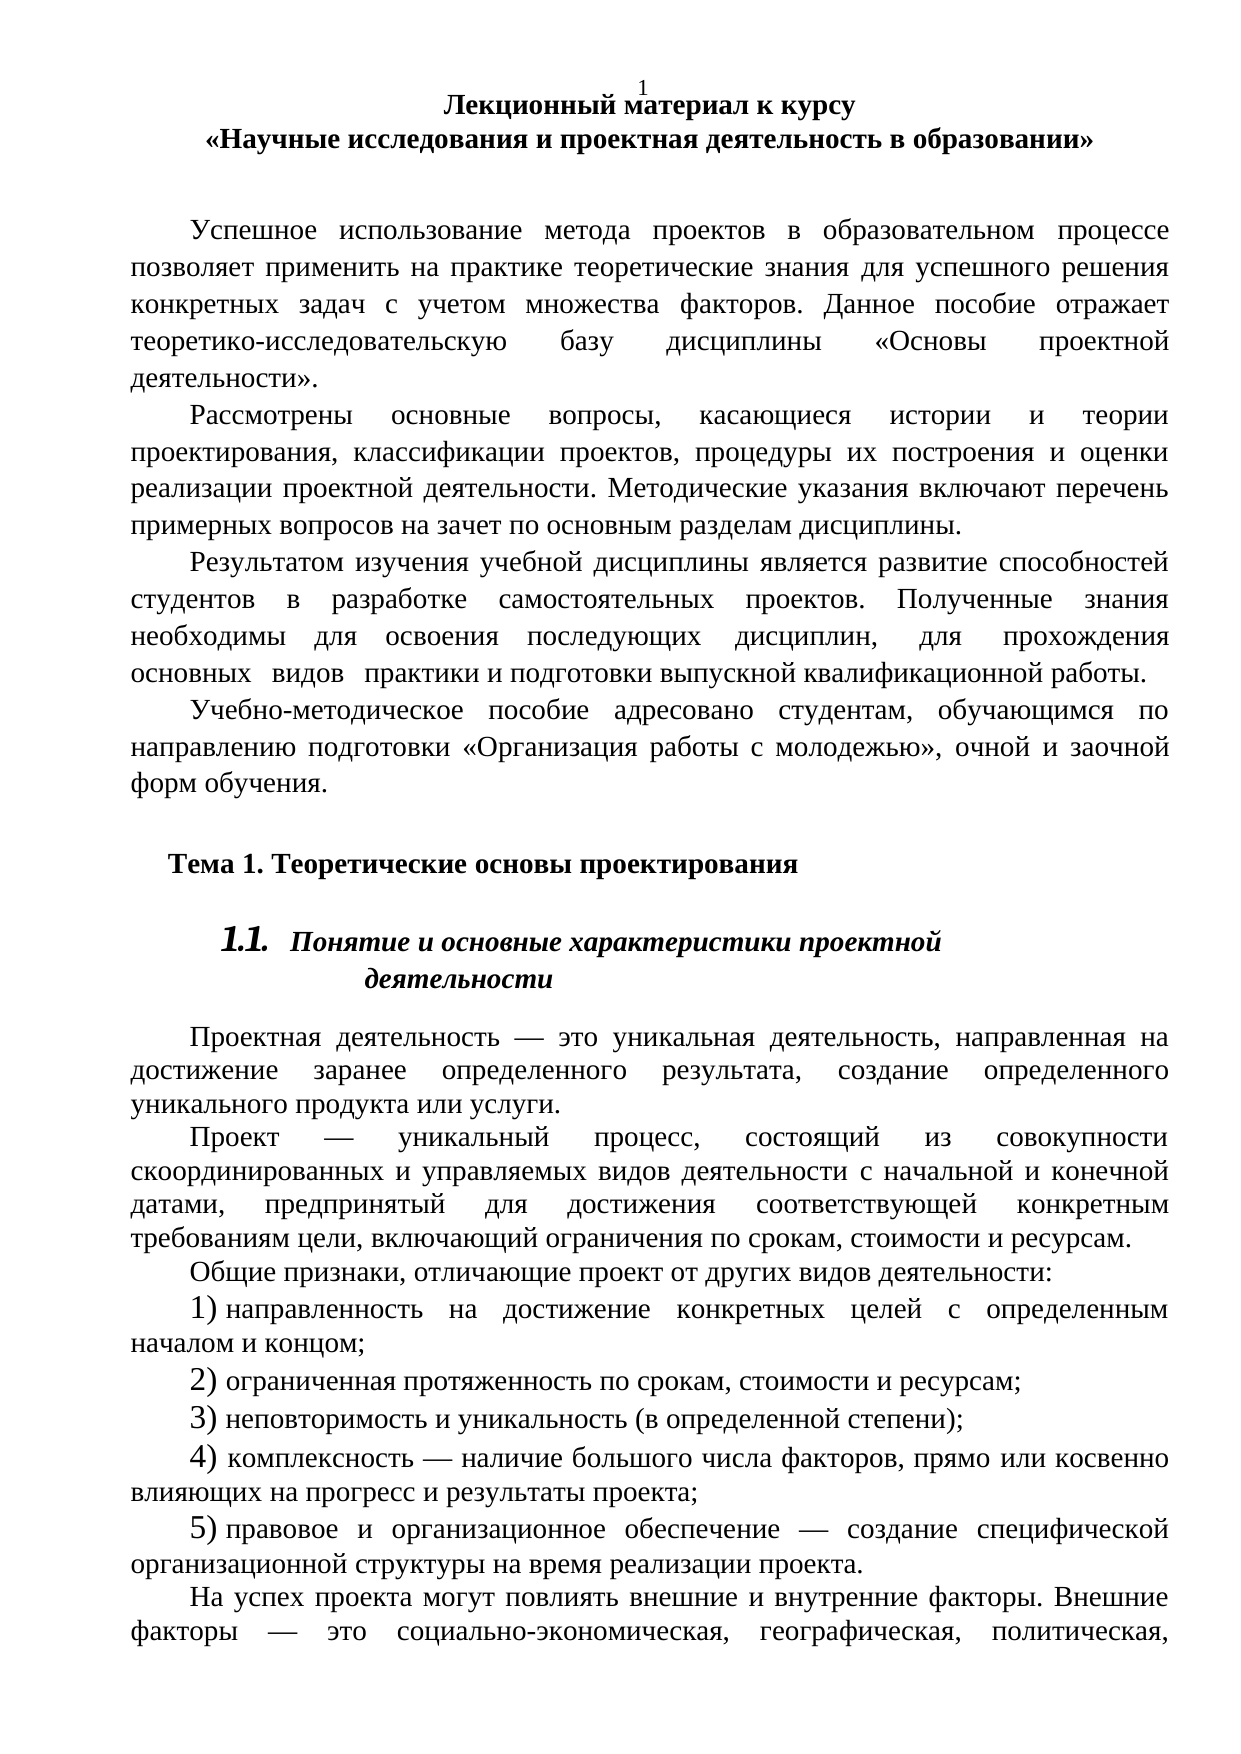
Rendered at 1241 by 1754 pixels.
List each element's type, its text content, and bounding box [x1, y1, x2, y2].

text Результатом изучения учебной дисциплины является развитие способностей студентов в разработке самостоятельных проектов. Полученные знания необходимы для освоения последующих дисциплин, для прохождения основных видов практики и подготовки выпускной квалификационной работы. [130, 544, 1169, 688]
text «Научные исследования и проектная деятельность в образовании» [118, 121, 1181, 154]
text Рассмотрены основные вопросы, касающиеся истории и теории проектирования, классификации проектов, процедуры их построения и оценки реализации проектной деятельности. Методические указания включают перечень примерных вопросов на зачет по основным разделам дисциплины. [130, 397, 1169, 541]
list комплексность — наличие большого числа факторов, прямо или косвенно влияющих на прогресс и результаты проекта; [130, 1436, 1169, 1508]
list правовое и организационное обеспечение — создание специфической организационной структуры на время реализации проекта. [130, 1508, 1169, 1579]
list направленность на достижение конкретных целей с определенным началом и концом; [130, 1287, 1169, 1359]
subtitle Тема 1. Теоретические основы проектирования [168, 847, 1181, 880]
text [130, 1579, 1169, 1647]
list ограниченная протяженность по срокам, стоимости и ресурсам; [130, 1359, 1169, 1397]
text Успешное использование метода проектов в образовательном процессе позволяет применить на практике теоретические знания для успешного решения конкретных задач с учетом множества факторов. Данное пособие отражает теоретико-исследовательскую базу дисциплины «Основы проектной деятельности». [130, 212, 1169, 393]
text Лекционный материал к курсу [118, 87, 1181, 121]
text Учебно-методическое пособие адресовано студентам, обучающимся по направлению подготовки «Организация работы с молодежью», очной и заочной форм обучения. [130, 692, 1169, 799]
text Проектная деятельность — это уникальная деятельность, направленная на достижение заранее определенного результата, создание определенного уникального продукта или услуги. [130, 1019, 1169, 1119]
list неповторимость и уникальность (в определенной степени); [189, 1397, 1181, 1436]
subtitle Понятие и основные характеристики проектной деятельности [222, 918, 1078, 994]
text Проект — уникальный процесс, состоящий из совокупности скоординированных и управляемых видов деятельности с начальной и конечной датами, предпринятый для достижения соответствующей конкретным требованиям цели, включающий ограничения по срокам, стоимости и ресурсам. [130, 1119, 1169, 1253]
text Общие признаки, отличающие проект от других видов деятельности: [130, 1254, 1169, 1287]
